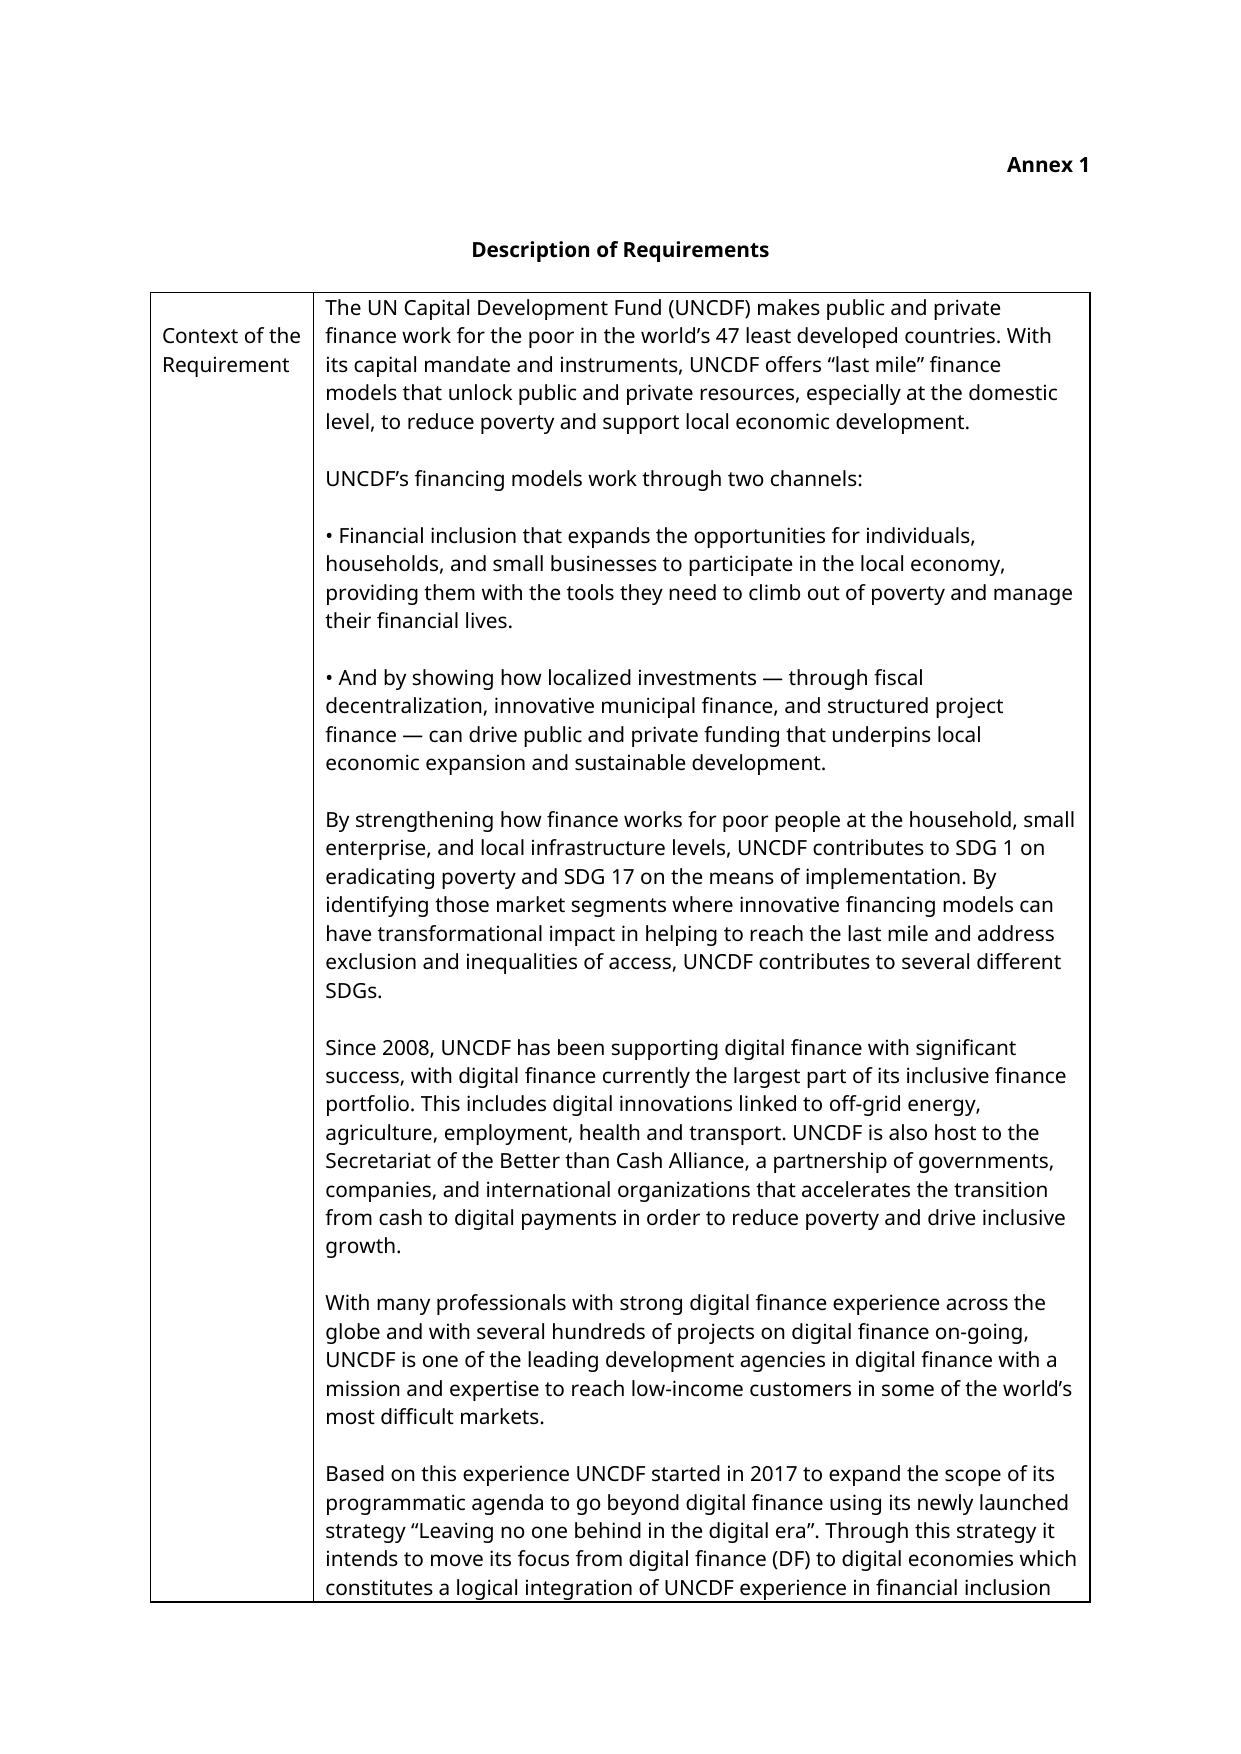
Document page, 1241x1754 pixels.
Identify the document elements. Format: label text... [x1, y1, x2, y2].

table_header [151, 293, 313, 1601]
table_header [314, 293, 1089, 1601]
text Annex 1 [150, 150, 1090, 178]
text Description of Requirements [150, 235, 1090, 264]
